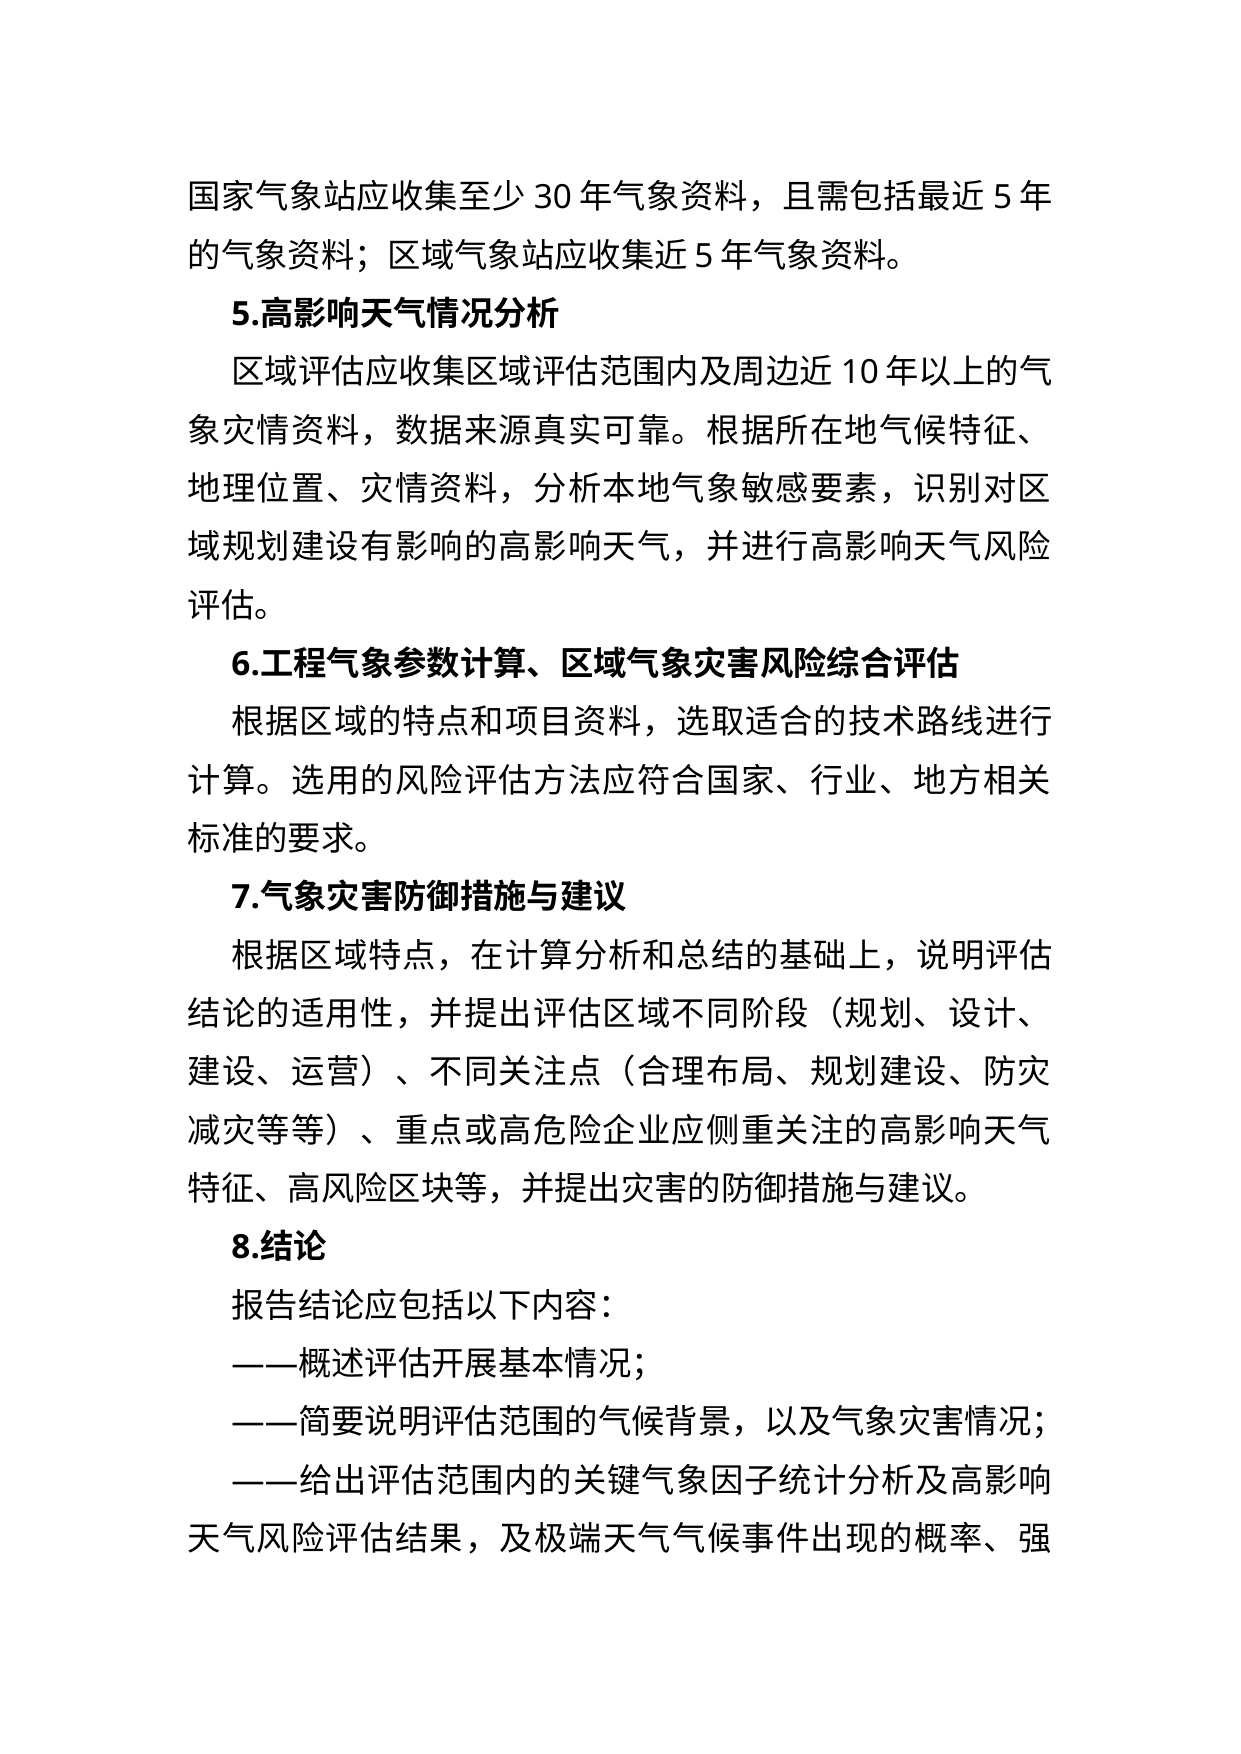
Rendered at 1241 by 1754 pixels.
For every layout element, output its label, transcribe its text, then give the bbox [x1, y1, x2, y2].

list ——简要说明评估范围的气候背景，以及气象灾害情况； [187, 1387, 1053, 1445]
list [187, 1445, 1053, 1562]
list 根据区域特点，在计算分析和总结的基础上，说明评估结论的适用性，并提出评估区域不同阶段（规划、设计、建设、运营）、不同关注点（合理布局、规划建设、防灾减灾等等）、重点或高危险企业应侧重关注的高影响天气特征、高风险区块等，并提出灾害的防御措施与建议。 [187, 920, 1053, 1212]
list 根据区域的特点和项目资料，选取适合的技术路线进行计算。选用的风险评估方法应符合国家、行业、地方相关标准的要求。 [187, 687, 1053, 862]
list 区域评估应收集区域评估范围内及周边近10年以上的气象灾情资料，数据来源真实可靠。根据所在地气候特征、地理位置、灾情资料，分析本地气象敏感要素，识别对区域规划建设有影响的高影响天气，并进行高影响天气风险评估。 [187, 337, 1053, 629]
list 7.气象灾害防御措施与建议 [187, 862, 1053, 920]
list 5.高影响天气情况分析 [187, 279, 1053, 337]
list 8.结论 [187, 1212, 1053, 1270]
list ——概述评估开展基本情况； [187, 1329, 1053, 1387]
list 报告结论应包括以下内容： [187, 1270, 1053, 1329]
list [187, 162, 1053, 279]
list 6.工程气象参数计算、区域气象灾害风险综合评估 [187, 629, 1053, 687]
